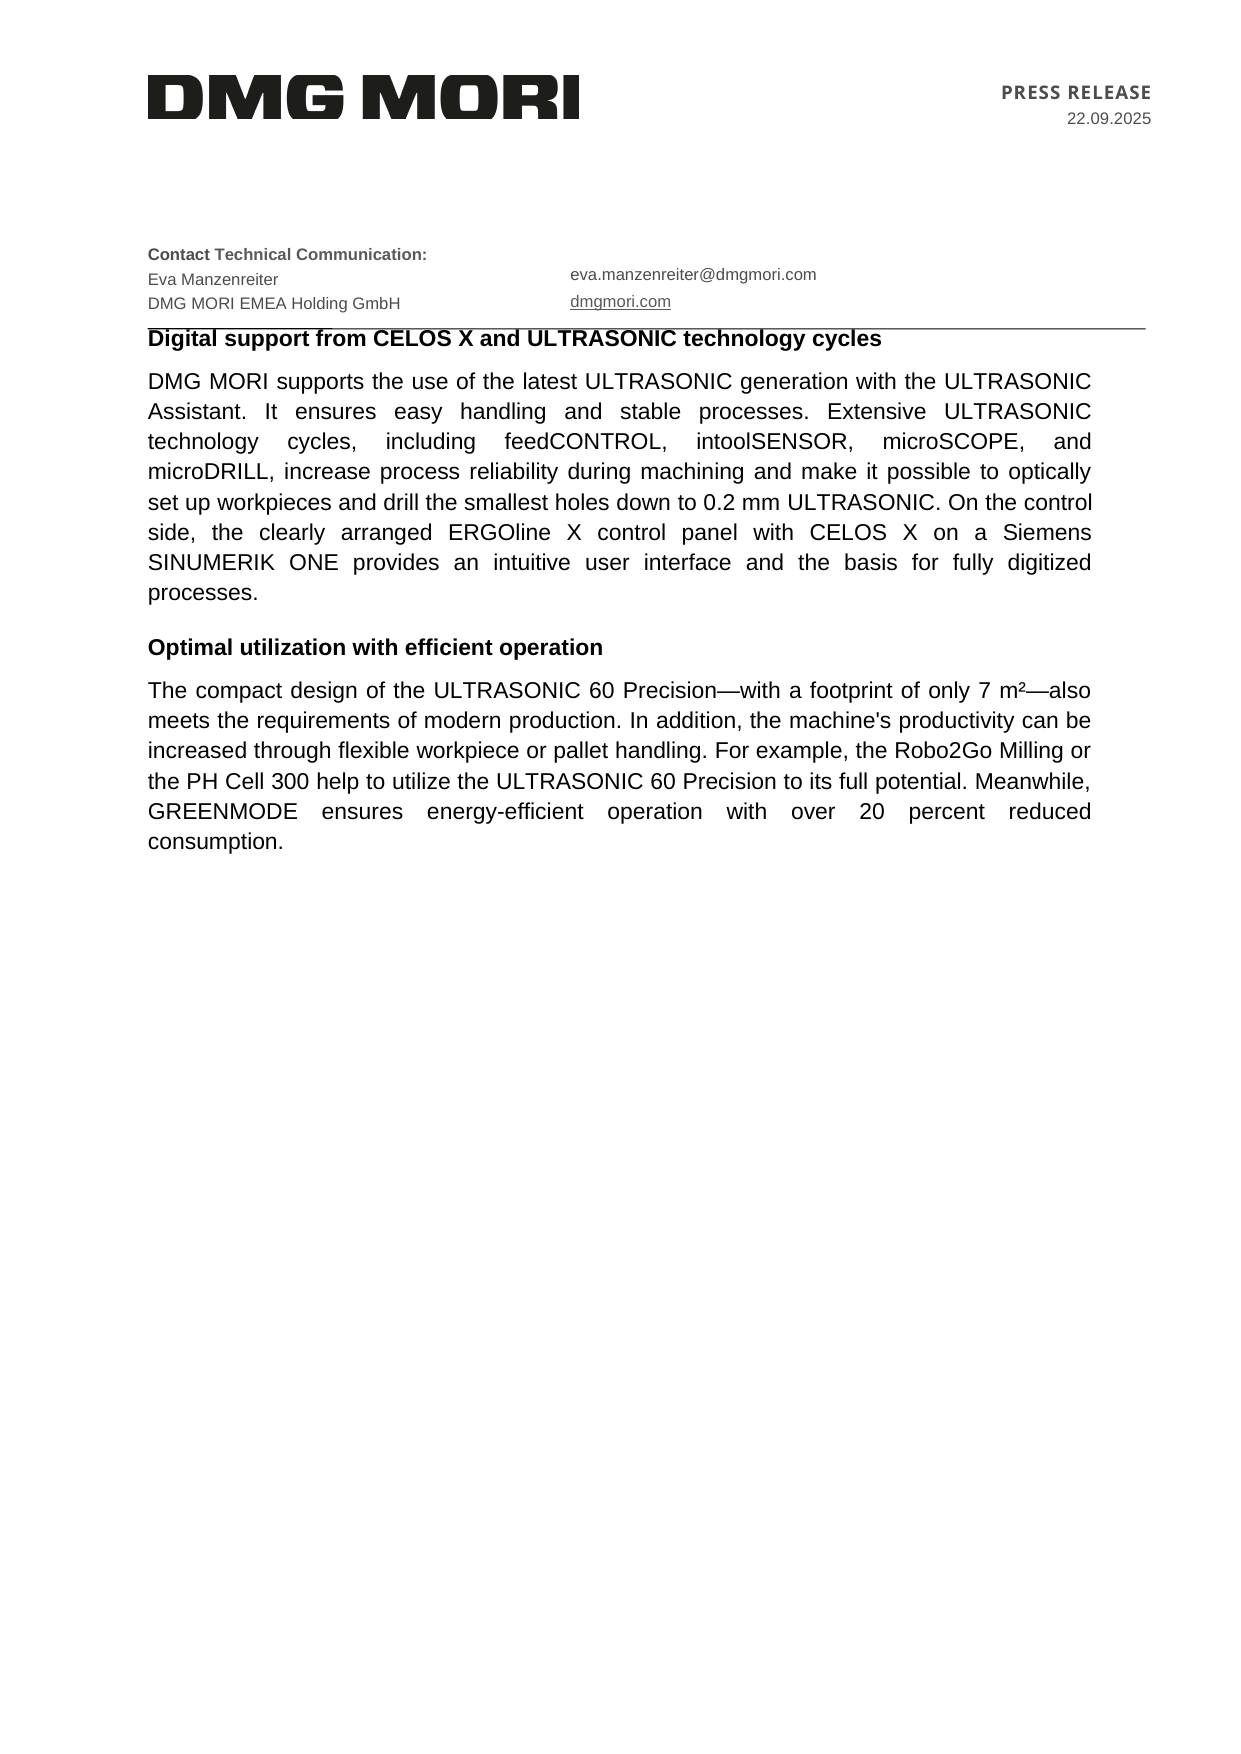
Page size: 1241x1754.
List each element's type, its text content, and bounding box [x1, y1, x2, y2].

text Optimal utilization with efficient operation [148, 634, 1092, 661]
text DMG MORI supports the use of the latest ULTRASONIC generation with the ULTRASONIC Assistant. It ensures easy handling and stable processes. Extensive ULTRASONIC technology cycles, including feedCONTROL, intoolSENSOR, microSCOPE, and microDRILL, increase process reliability during machining and make it possible to optically set up workpieces and drill the smallest holes down to 0.2 mm ULTRASONIC. On the control side, the clearly arranged ERGOline X control panel with CELOS X on a Siemens SINUMERIK ONE provides an intuitive user interface and the basis for fully digitized processes. [148, 368, 1092, 605]
text Digital support from CELOS X and ULTRASONIC technology cycles [148, 325, 1092, 351]
picture [147, 75, 579, 119]
text The compact design of the ULTRASONIC 60 Precision—with a footprint of only 7 m²—also meets the requirements of modern production. In addition, the machine's productivity can be increased through flexible workpiece or pallet handling. For example, the Robo2Go Milling or the PH Cell 300 help to utilize the ULTRASONIC 60 Precision to its full potential. Meanwhile, GREENMODE ensures energy-efficient operation with over 20 percent reduced consumption. [148, 677, 1092, 854]
